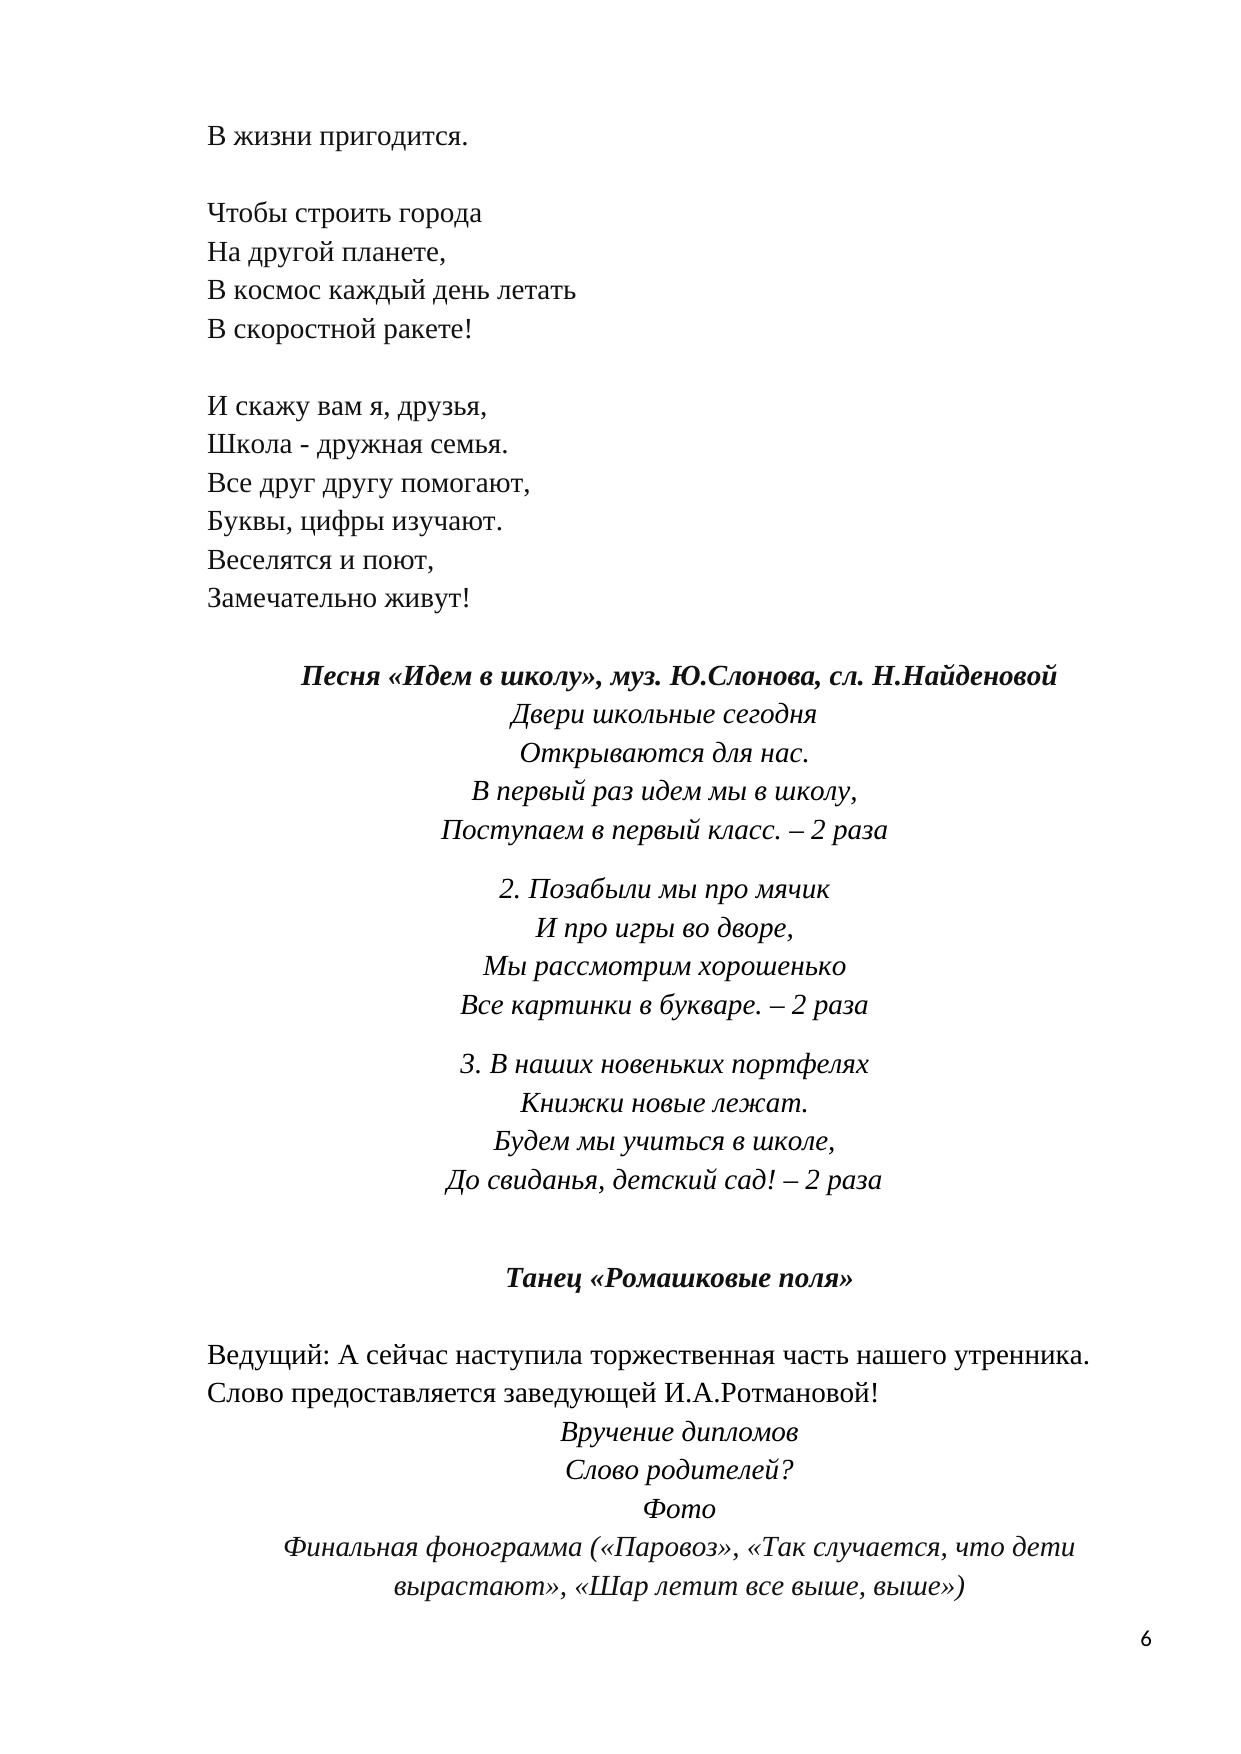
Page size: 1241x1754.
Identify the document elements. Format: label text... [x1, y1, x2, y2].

text Школа - дружная семья. [207, 426, 1152, 460]
text Замечательно живут! [207, 581, 1152, 614]
text И скажу вам я, друзья, [207, 388, 1152, 421]
text Фото [207, 1491, 1152, 1524]
text Веселятся и поют, [207, 542, 1152, 576]
text Ведущий: А сейчас наступила торжественная часть нашего утренника. Слово предоставляется заведующей И.А.Ротмановой! [207, 1337, 1152, 1409]
text Чтобы строить города [207, 195, 1152, 229]
text В скоростной ракете! [207, 311, 1152, 344]
text Все друг другу помогают, [207, 465, 1152, 498]
text 3. В наших новеньких портфелях Книжки новые лежат. Будем мы учиться в школе, До свиданья, детский сад! – 2 раза [177, 1046, 1152, 1195]
text 2. Позабыли мы про мячик И про игры во дворе, Мы рассмотрим хорошенько Все картинки в букваре. – 2 раза [177, 871, 1152, 1020]
text На другой планете, [207, 234, 1152, 267]
text Финальная фонограмма («Паровоз», «Так случается, что дети вырастают», «Шар летит все выше, выше») [207, 1529, 1152, 1602]
text Вручение дипломов [207, 1414, 1152, 1447]
text В космос каждый день летать [207, 272, 1152, 306]
text В жизни пригодится. [207, 118, 1152, 152]
text Двери школьные сегодня Открываются для нас. В первый раз идем мы в школу, Поступаем в первый класс. – 2 раза [177, 696, 1152, 845]
text Слово родителей? [207, 1452, 1152, 1486]
text Буквы, цифры изучают. [207, 503, 1152, 537]
text Песня «Идем в школу», муз. Ю.Слонова, сл. Н.Найденовой [207, 658, 1152, 691]
text Танец «Ромашковые поля» [207, 1260, 1152, 1293]
